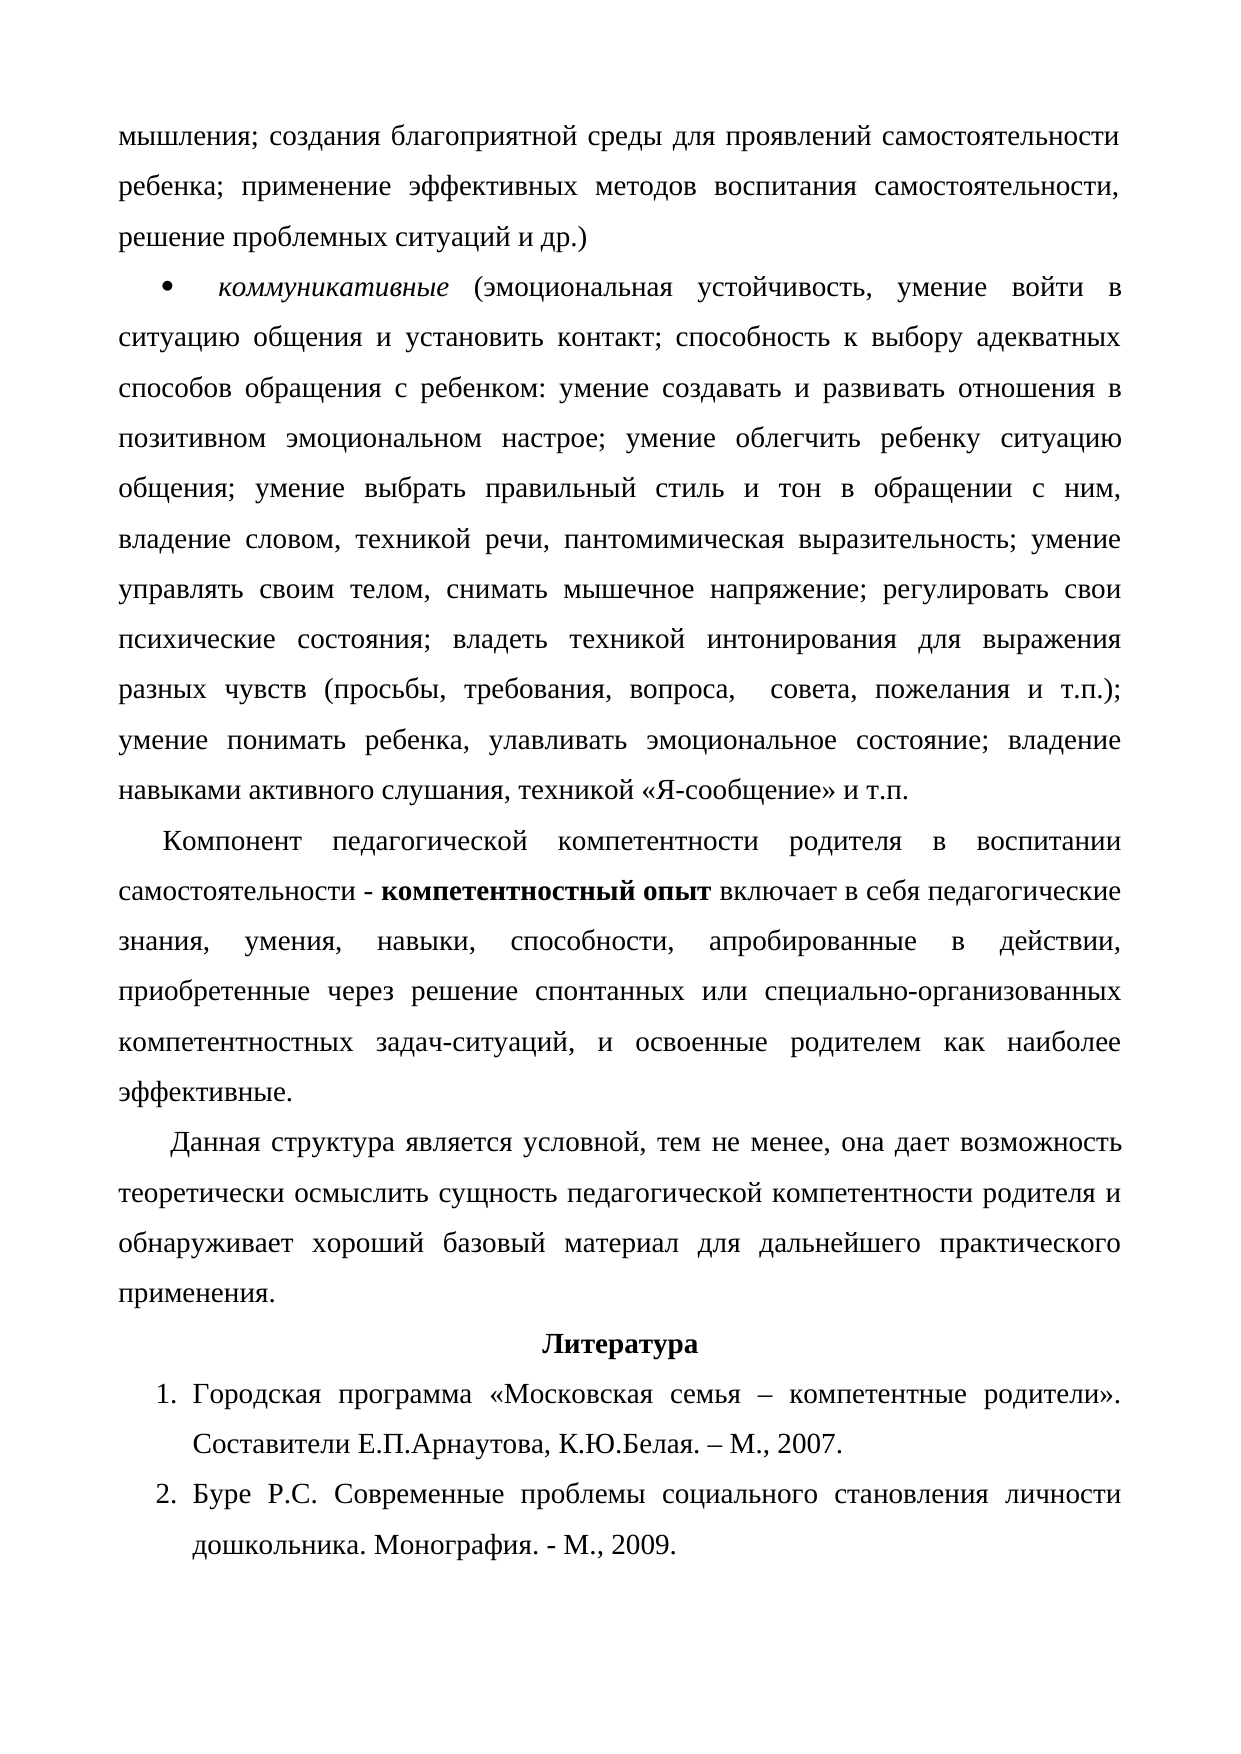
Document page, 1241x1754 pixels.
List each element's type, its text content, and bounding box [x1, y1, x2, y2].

text Компонент педагогической компетентности родителя в воспитании самостоятельности - компетентностный опыт включает в себя педагогические знания, умения, навыки, способности, апробированные в действии, приобретенные через решение спонтанных или специально-организованных компетентностных задач-ситуаций, и освоенные родителем как наиболее эффективные. [118, 823, 1122, 1108]
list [118, 118, 1120, 252]
text Литература [118, 1326, 1122, 1359]
list Буре Р.С. Современные проблемы социального становления личности дошкольника. Монография. - М., 2009. [155, 1477, 1122, 1561]
list Городская программа «Московская семья – компетентные родители». Составители Е.П.Арнаутова, К.Ю.Белая. – М., 2007. [155, 1376, 1122, 1460]
text Данная структура является условной, тем не менее, она дает возможность теоретически осмыслить сущность педагогической компетентности родителя и обнаруживает хороший базовый материал для дальнейшего практического применения. [118, 1124, 1122, 1309]
list коммуникативные (эмоциональная устойчивость, умение войти в ситуацию общения и установить контакт; способность к выбору адекватных способов обращения с ребенком: умение создавать и развивать отношения в позитивном эмоциональном настрое; умение облегчить ребенку ситуацию общения; умение выбрать правильный стиль и тон в обращении с ним, владение словом, техникой речи, пантомимическая выразительность; умение управлять своим телом, снимать мышечное напряжение; регулировать свои психические состояния; владеть техникой интонирования для выражения разных чувств (просьбы, требования, вопроса, совета, пожелания и т.п.); умение понимать ребенка, улавливать эмоциональное состояние; владение навыками активного слушания, техникой «Я-сообщение» и т.п. [118, 269, 1122, 806]
